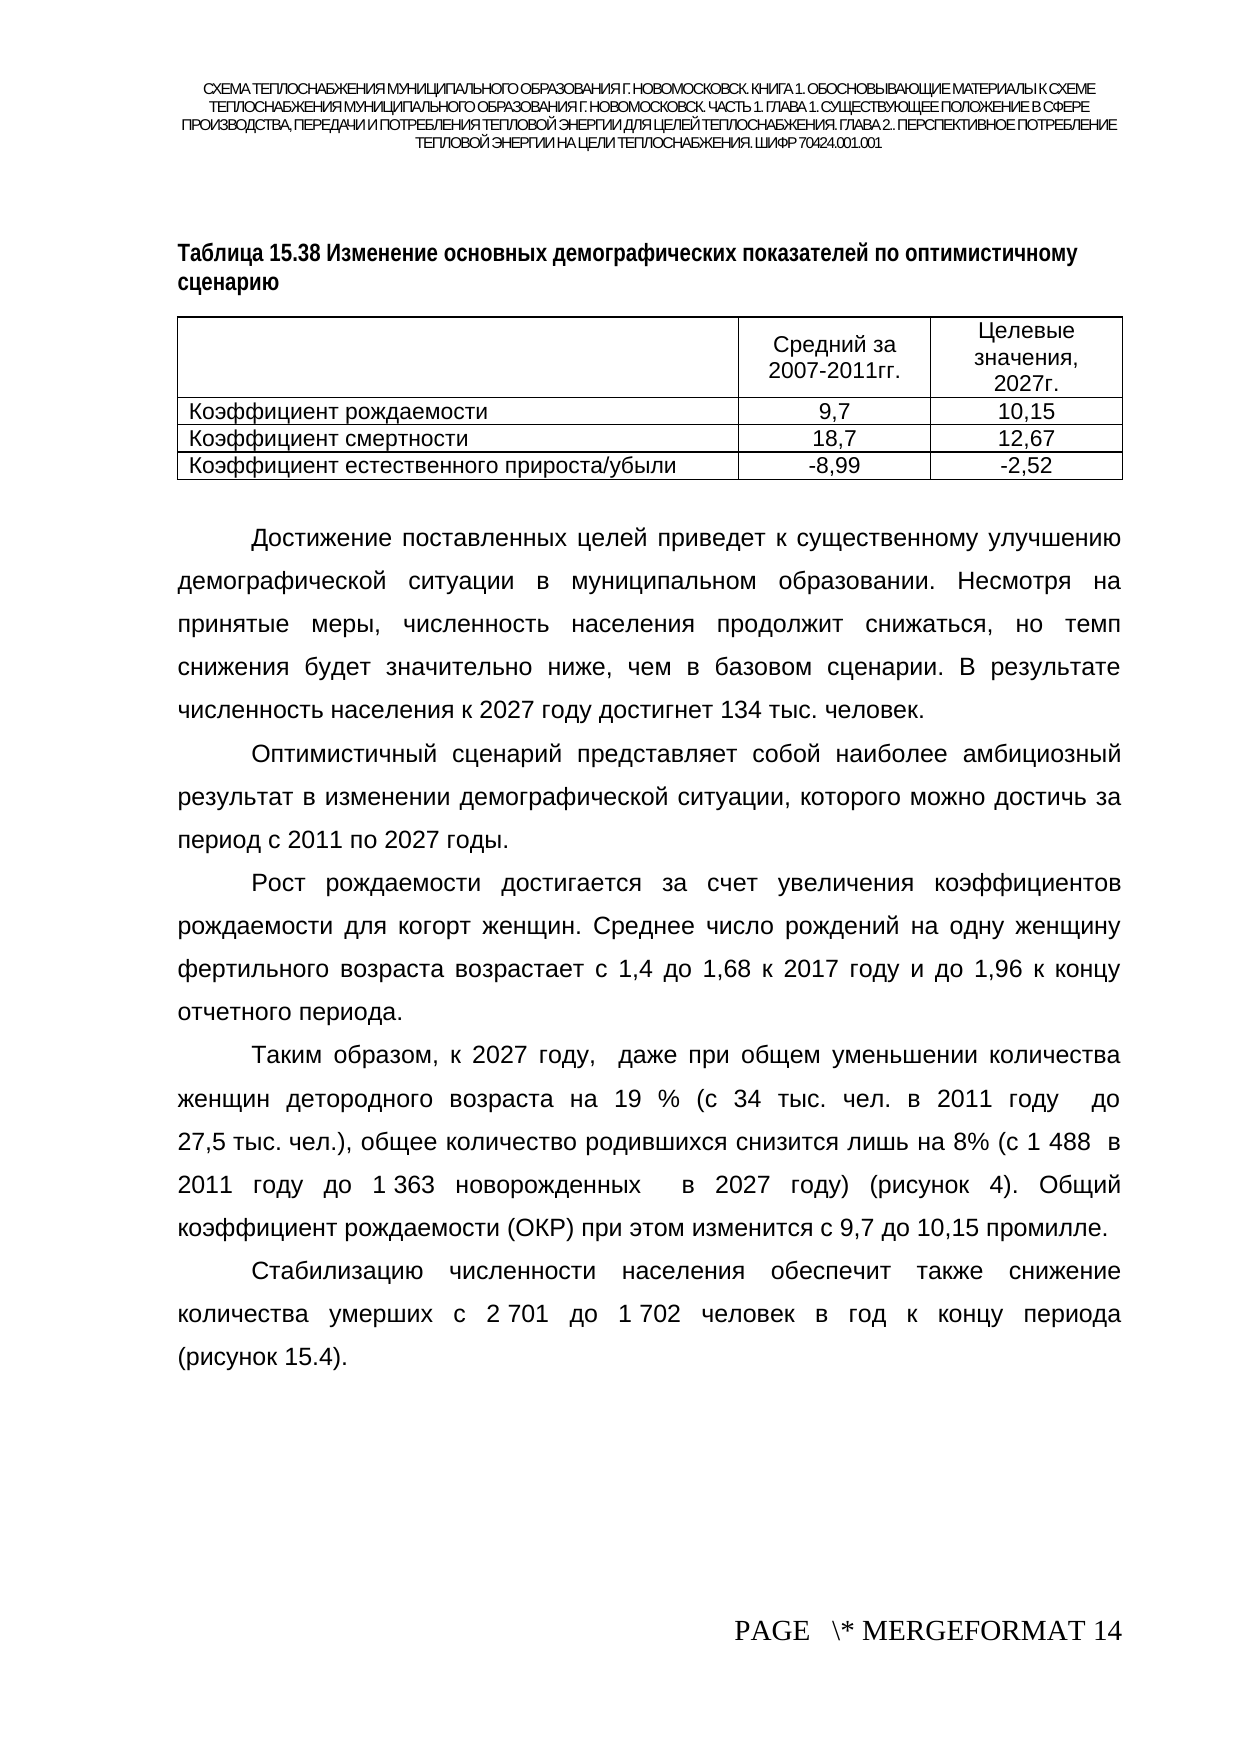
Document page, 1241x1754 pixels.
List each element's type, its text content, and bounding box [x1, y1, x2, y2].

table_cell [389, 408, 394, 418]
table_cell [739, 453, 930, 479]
text Таким образом, к 2027 году, даже при общем уменьшении количества женщин детородного возраста на 19 % (с 34 тыс. чел. в 2011 году до 27,5 тыс. чел.), общее количество родившихся снизится лишь на 8% (с 1 488 в 2011 году до 1 363 новорожденных в 2027 году) (рисунок 4). Общий коэффициент рождаемости (ОКР) при этом изменится с 9,7 до 10,15 промилле. [177, 1040, 1122, 1242]
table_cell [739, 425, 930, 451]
text Оптимистичный сценарий представляет собой наиболее амбициозный результат в изменении демографической ситуации, которого можно достичь за период с 2011 по 2027 годы. [177, 738, 1122, 853]
text Достижение поставленных целей приведет к существенному улучшению демографической ситуации в муниципальном образовании. Несмотря на принятые меры, численность населения продолжит снижаться, но темп снижения будет значительно ниже, чем в базовом сценарии. В результате численность населения к 2027 году достигнет 134 тыс. человек. [177, 523, 1122, 724]
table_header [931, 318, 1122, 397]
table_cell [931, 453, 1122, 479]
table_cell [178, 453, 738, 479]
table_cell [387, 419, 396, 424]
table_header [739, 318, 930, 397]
text Рост рождаемости достигается за счет увеличения коэффициентов рождаемости для когорт женщин. Среднее число рождений на одну женщину фертильного возраста возрастает с 1,4 до 1,68 к 2017 году и до 1,96 к концу отчетного периода. [177, 868, 1122, 1026]
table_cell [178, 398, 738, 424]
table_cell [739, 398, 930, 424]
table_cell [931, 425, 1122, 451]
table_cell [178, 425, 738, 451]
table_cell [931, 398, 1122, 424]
text Стабилизацию численности населения обеспечит также снижение количества умерших с 2 701 до 1 702 человек в год к концу периода (рисунок 15.4). [177, 1256, 1122, 1371]
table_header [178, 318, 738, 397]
